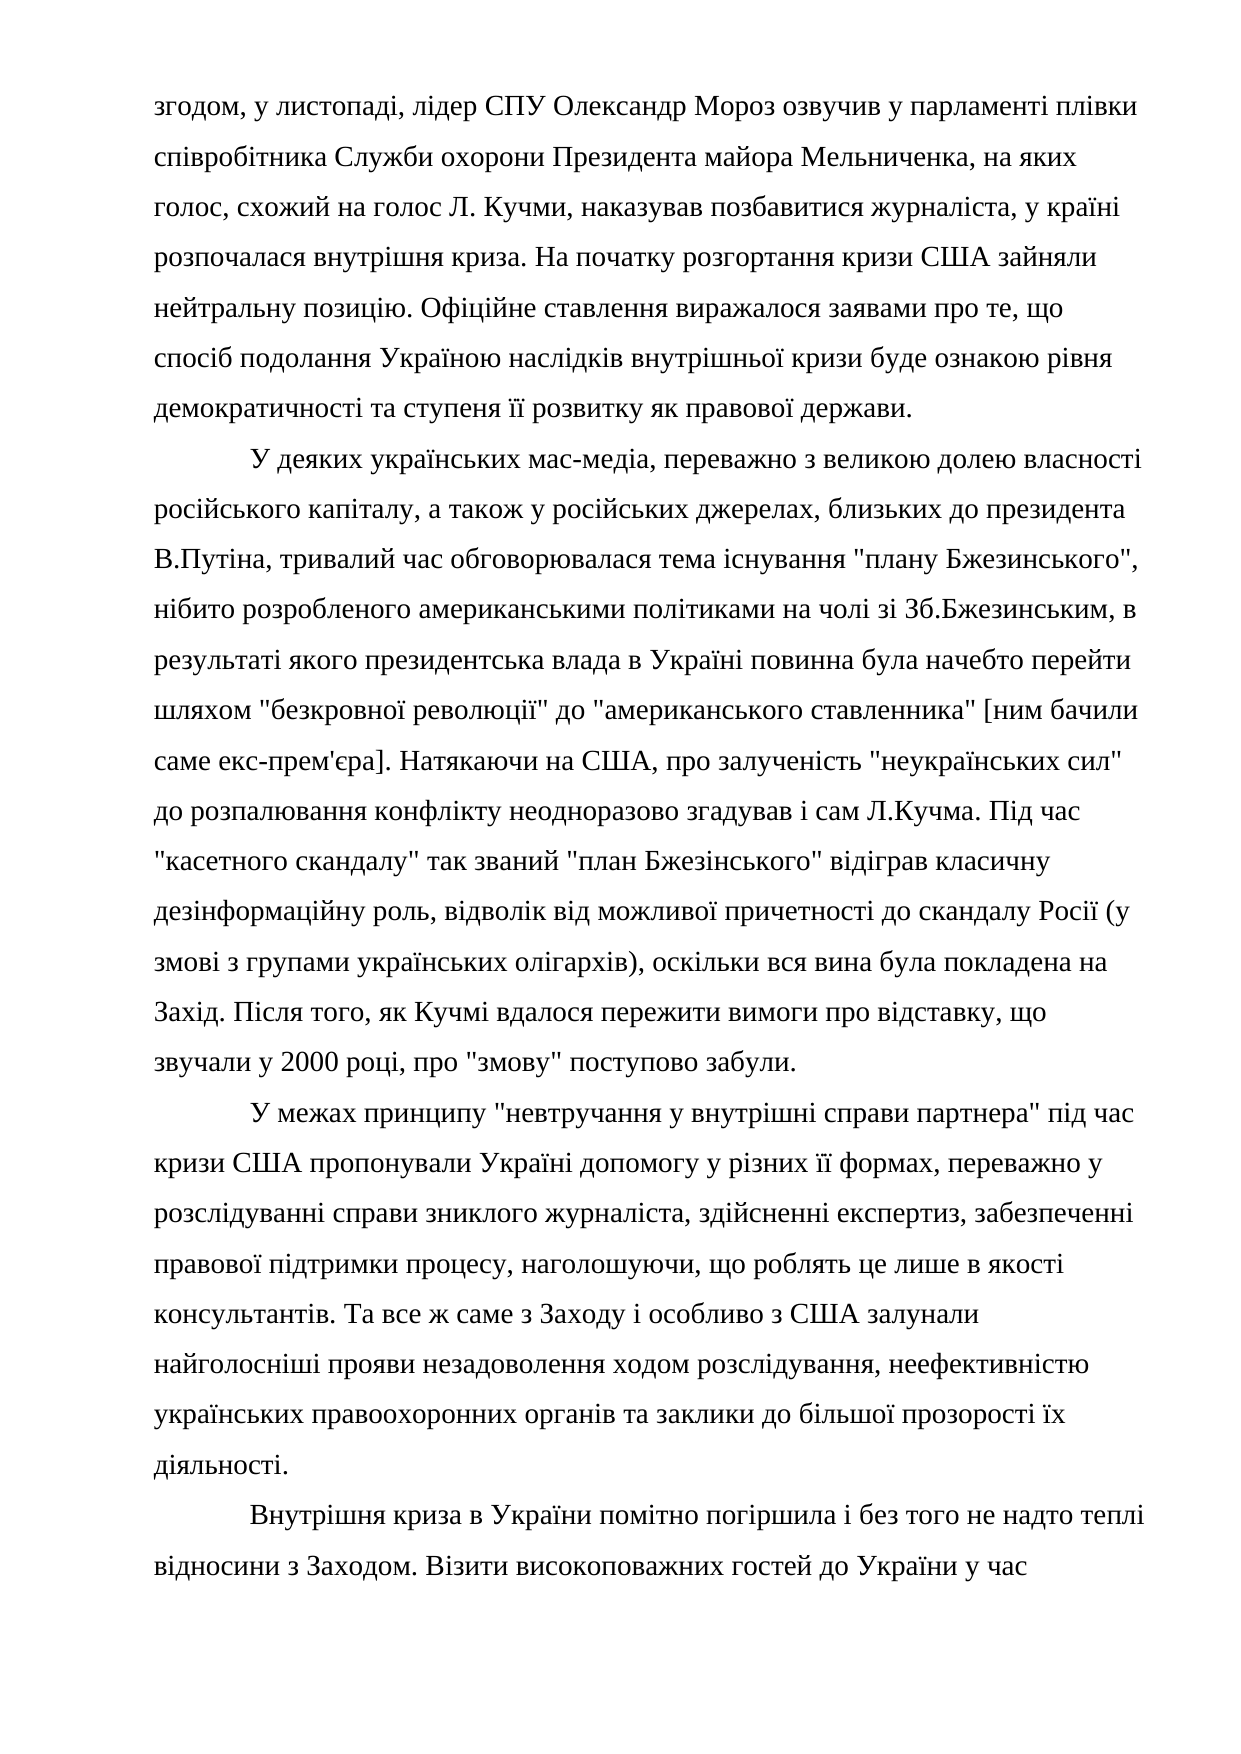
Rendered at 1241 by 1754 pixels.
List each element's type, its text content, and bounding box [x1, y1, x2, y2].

text У деяких українських мас-медіа, переважно з великою долею власності російського капіталу, а також у російських джерелах, близьких до президента В.Путіна, тривалий час обговорювалася тема існування "плану Бжезинського", нібито розробленого американськими політиками на чолі зі Зб.Бжезинським, в результаті якого президентська влада в Україні повинна була начебто перейти шляхом "безкровної революції" до "американського ставленника" [ним бачили саме екс-прем'єра]. Натякаючи на США, про залученість "неукраїнських сил" до розпалювання конфлікту неодноразово згадував і сам Л.Кучма. Під час "касетного скандалу" так званий "план Бжезінського" відіграв класичну дезінформаційну роль, відволік від можливої причетності до скандалу Росії (у змові з групами українських олігархів), оскільки вся вина була покладена на Захід. Після того, як Кучмі вдалося пережити вимоги про відставку, що звучали у 2000 році, про "змову" поступово забули. [153, 441, 1146, 1078]
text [153, 88, 1146, 424]
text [153, 1497, 1146, 1581]
text У межах принципу "невтручання у внутрішні справи партнера" під час кризи США пропонували Україні допомогу у різних її формах, переважно у розслідуванні справи зниклого журналіста, здійсненні експертиз, забезпеченні правової підтримки процесу, наголошуючи, що роблять це лише в якості консультантів. Та все ж саме з Заходу і особливо з США залунали найголосніші прояви незадоволення ходом розслідування, неефективністю українських правоохоронних органів та заклики до більшої прозорості їх діяльності. [153, 1095, 1146, 1481]
